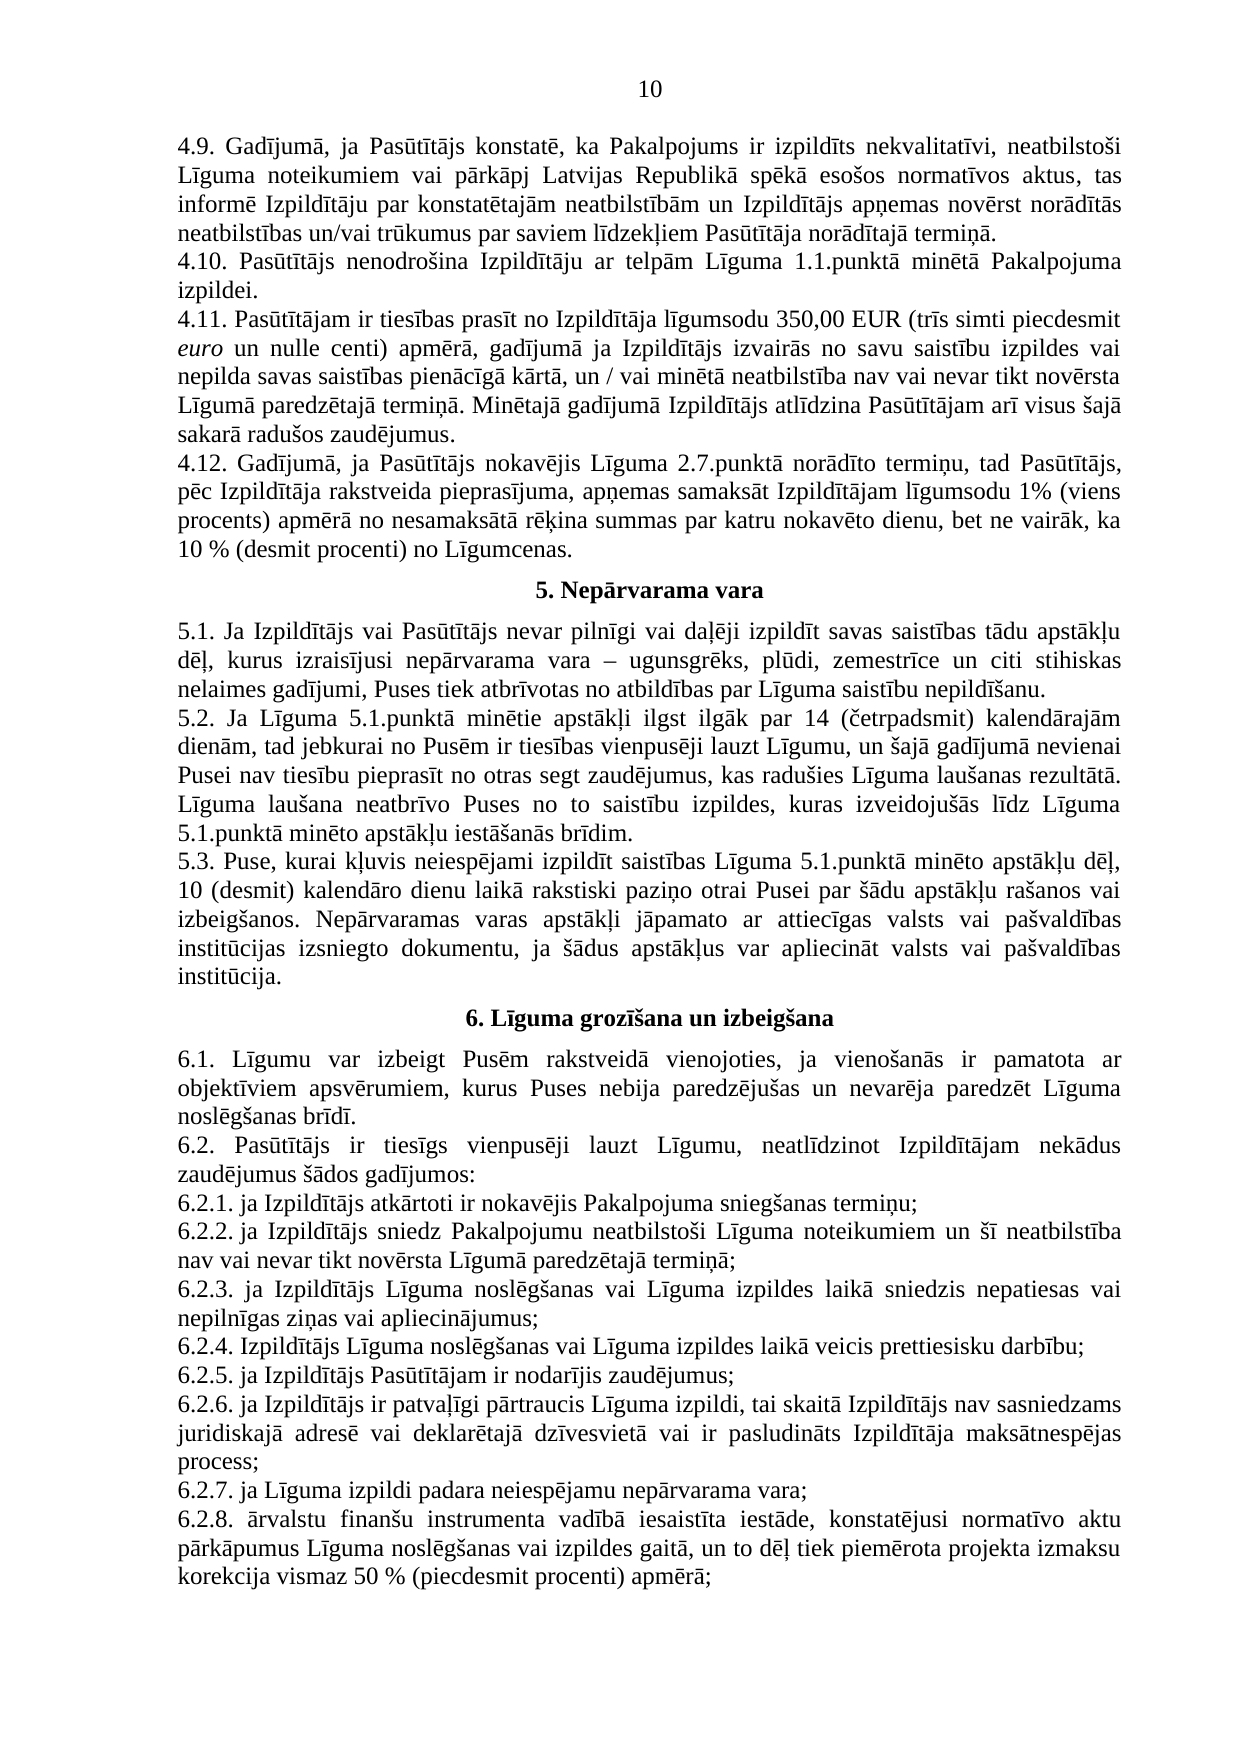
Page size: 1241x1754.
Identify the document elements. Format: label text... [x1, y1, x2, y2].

text 5. Nepārvarama vara [177, 575, 1122, 604]
text 5.3. Puse, kurai kļuvis neiespējami izpildīt saistības Līguma 5.1.punktā minēto apstākļu dēļ, 10 (desmit) kalendāro dienu laikā rakstiski paziņo otrai Pusei par šādu apstākļu rašanos vai izbeigšanos. Nepārvaramas varas apstākļi jāpamato ar attiecīgas valsts vai pašvaldības institūcijas izsniegto dokumentu, ja šādus apstākļus var apliecināt valsts vai pašvaldības institūcija. [177, 846, 1122, 990]
text 6.2.1. ja Izpildītājs atkārtoti ir nokavējis Pakalpojuma sniegšanas termiņu; [177, 1188, 1122, 1216]
text 5.1. Ja Izpildītājs vai Pasūtītājs nevar pilnīgi vai daļēji izpildīt savas saistības tādu apstākļu dēļ, kurus izraisījusi nepārvarama vara – ugunsgrēks, plūdi, zemestrīce un citi stihiskas nelaimes gadījumi, Puses tiek atbrīvotas no atbildības par Līguma saistību nepildīšanu. [177, 616, 1122, 703]
text 6.2.6. ja Izpildītājs ir patvaļīgi pārtraucis Līguma izpildi, tai skaitā Izpildītājs nav sasniedzams juridiskajā adresē vai deklarētajā dzīvesvietā vai ir pasludināts Izpildītāja maksātnespējas process; [177, 1389, 1122, 1475]
text 6.2.8. ārvalstu finanšu instrumenta vadībā iesaistīta iestāde, konstatējusi normatīvo aktu pārkāpumus Līguma noslēgšanas vai izpildes gaitā, un to dēļ tiek piemērota projekta izmaksu korekcija vismaz 50 % (piecdesmit procenti) apmērā; [177, 1504, 1122, 1590]
text 5.2. Ja Līguma 5.1.punktā minētie apstākļi ilgst ilgāk par 14 (četrpadsmit) kalendārajām dienām, tad jebkurai no Pusēm ir tiesības vienpusēji lauzt Līgumu, un šajā gadījumā nevienai Pusei nav tiesību pieprasīt no otras segt zaudējumus, kas radušies Līguma laušanas rezultātā. Līguma laušana neatbrīvo Puses no to saistību izpildes, kuras izveidojušās līdz Līguma 5.1.punktā minēto apstākļu iestāšanās brīdim. [177, 703, 1122, 846]
text 6.2.2. ja Izpildītājs sniedz Pakalpojumu neatbilstoši Līguma noteikumiem un šī neatbilstība nav vai nevar tikt novērsta Līgumā paredzētajā termiņā; [177, 1216, 1122, 1274]
text 6.2. Pasūtītājs ir tiesīgs vienpusēji lauzt Līgumu, neatlīdzinot Izpildītājam nekādus zaudējumus šādos gadījumos: [177, 1130, 1122, 1188]
text 6.2.3. ja Izpildītājs Līguma noslēgšanas vai Līguma izpildes laikā sniedzis nepatiesas vai nepilnīgas ziņas vai apliecinājumus; [177, 1274, 1122, 1331]
text 6.2.7. ja Līguma izpildi padara neiespējamu nepārvarama vara; [177, 1475, 1122, 1504]
text 6. Līguma grozīšana un izbeigšana [177, 1003, 1122, 1031]
text 4.12. Gadījumā, ja Pasūtītājs nokavējis Līguma 2.7.punktā norādīto termiņu, tad Pasūtītājs, pēc Izpildītāja rakstveida pieprasījuma, apņemas samaksāt Izpildītājam līgumsodu 1% (viens procents) apmērā no nesamaksātā rēķina summas par katru nokavēto dienu, bet ne vairāk, ka 10 % (desmit procenti) no Līgumcenas. [177, 448, 1122, 563]
text 4.9. Gadījumā, ja Pasūtītājs konstatē, ka Pakalpojums ir izpildīts nekvalitatīvi, neatbilstoši Līguma noteikumiem vai pārkāpj Latvijas Republikā spēkā esošos normatīvos aktus, tas informē Izpildītāju par konstatētajām neatbilstībām un Izpildītājs apņemas novērst norādītās neatbilstības un/vai trūkumus par saviem līdzekļiem Pasūtītāja norādītajā termiņā. [177, 131, 1122, 246]
text 6.2.5. ja Izpildītājs Pasūtītājam ir nodarījis zaudējumus; [177, 1360, 1122, 1389]
text 4.11. Pasūtītājam ir tiesības prasīt no Izpildītāja līgumsodu 350,00 EUR (trīs simti piecdesmit euro un nulle centi) apmērā, gadījumā ja Izpildītājs izvairās no savu saistību izpildes vai nepilda savas saistības pienācīgā kārtā, un / vai minētā neatbilstība nav vai nevar tikt novērsta Līgumā paredzētajā termiņā. Minētajā gadījumā Izpildītājs atlīdzina Pasūtītājam arī visus šajā sakarā radušos zaudējumus. [177, 304, 1122, 448]
text 4.10. Pasūtītājs nenodrošina Izpildītāju ar telpām Līguma 1.1.punktā minētā Pakalpojuma izpildei. [177, 246, 1122, 304]
text 6.2.4. Izpildītājs Līguma noslēgšanas vai Līguma izpildes laikā veicis prettiesisku darbību; [177, 1331, 1122, 1360]
text 6.1. Līgumu var izbeigt Pusēm rakstveidā vienojoties, ja vienošanās ir pamatota ar objektīviem apsvērumiem, kurus Puses nebija paredzējušas un nevarēja paredzēt Līguma noslēgšanas brīdī. [177, 1044, 1122, 1130]
